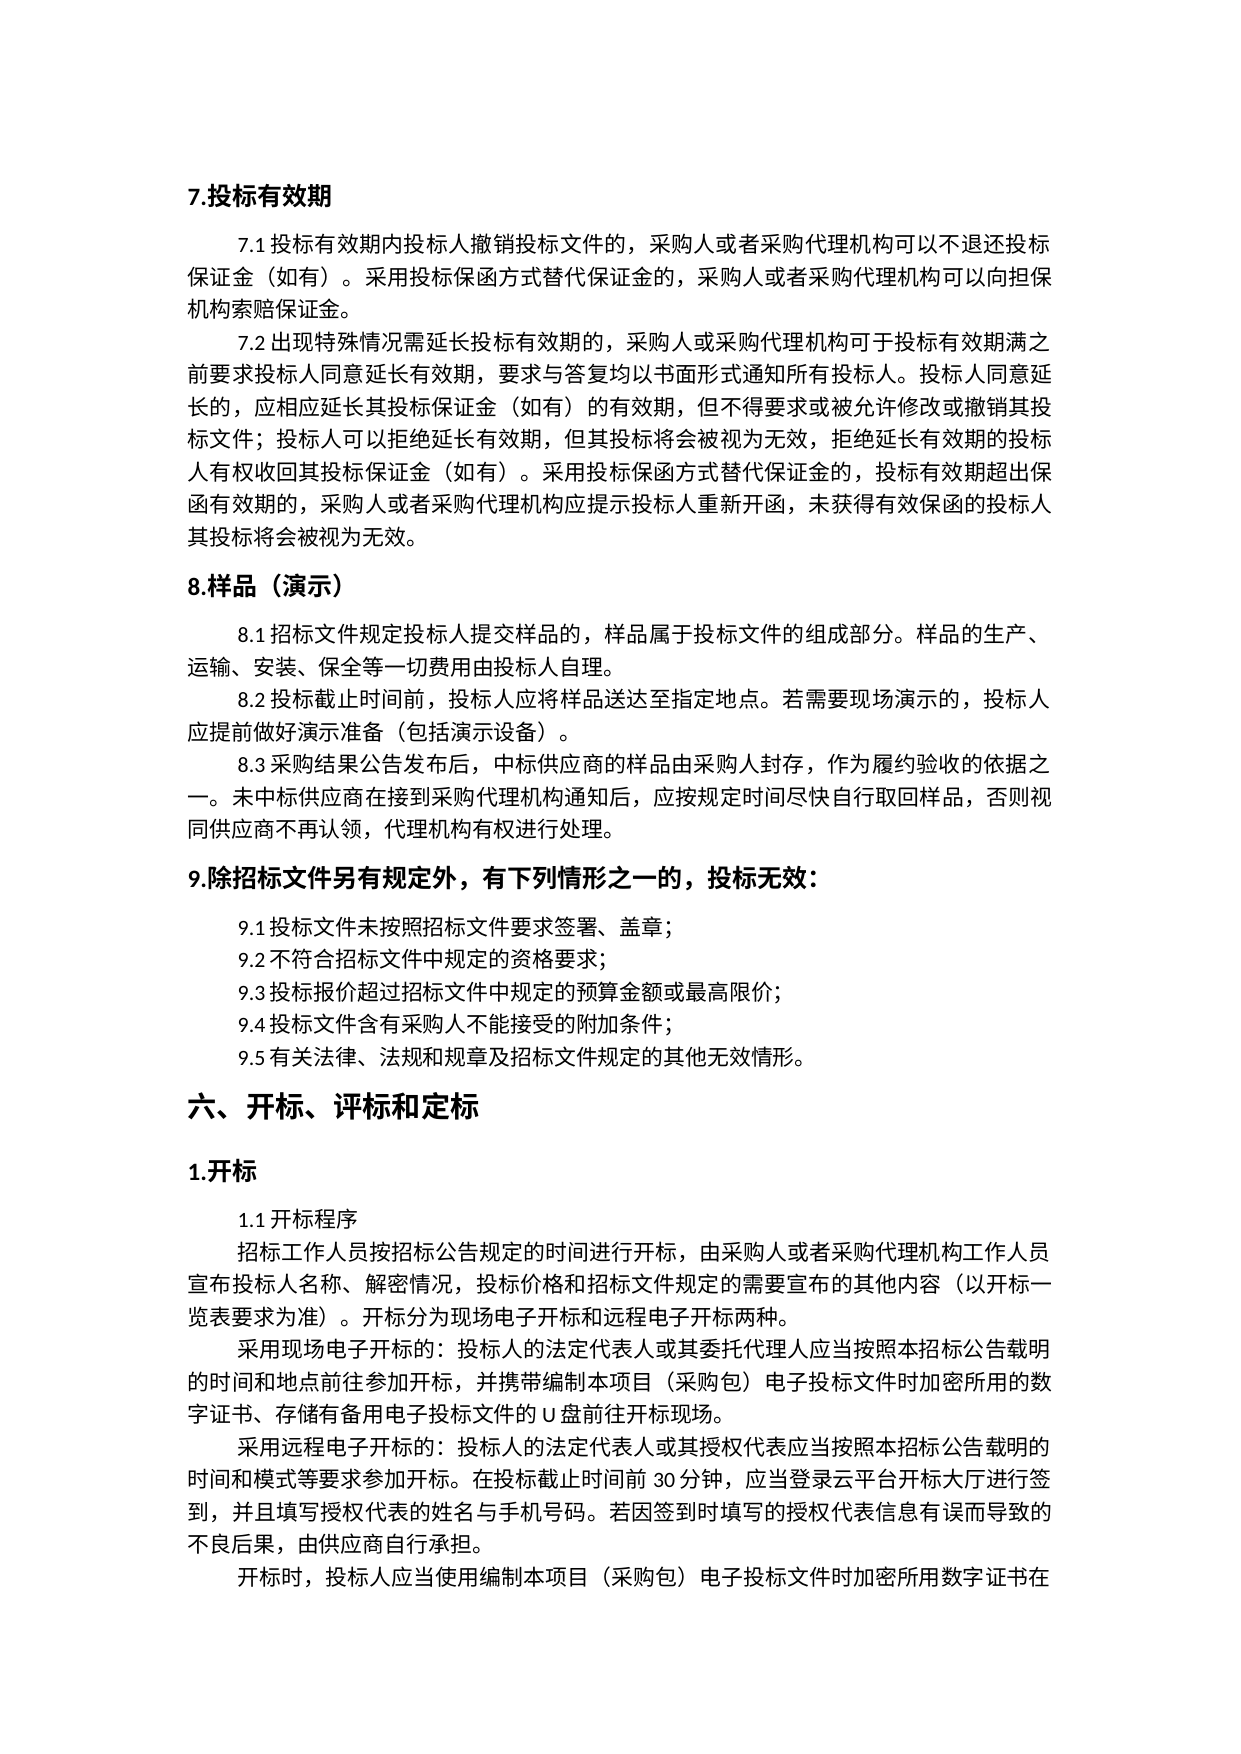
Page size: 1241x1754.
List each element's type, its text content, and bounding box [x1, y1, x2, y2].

text 招标工作人员按招标公告规定的时间进行开标，由采购人或者采购代理机构工作人员宣布投标人名称、解密情况，投标价格和招标文件规定的需要宣布的其他内容（以开标一览表要求为准）。开标分为现场电子开标和远程电子开标两种。 [187, 1234, 1053, 1332]
text 9.除招标文件另有规定外，有下列情形之一的，投标无效： [187, 844, 1053, 909]
text 9.4投标文件含有采购人不能接受的附加条件； [187, 1007, 1053, 1039]
text 8.2投标截止时间前，投标人应将样品送达至指定地点。若需要现场演示的，投标人应提前做好演示准备（包括演示设备）。 [187, 682, 1053, 747]
text 采用远程电子开标的：投标人的法定代表人或其授权代表应当按照本招标公告载明的时间和模式等要求参加开标。在投标截止时间前30分钟，应当登录云平台开标大厅进行签到，并且填写授权代表的姓名与手机号码。若因签到时填写的授权代表信息有误而导致的不良后果，由供应商自行承担。 [187, 1429, 1053, 1559]
text 7.2出现特殊情况需延长投标有效期的，采购人或采购代理机构可于投标有效期满之前要求投标人同意延长有效期，要求与答复均以书面形式通知所有投标人。投标人同意延长的，应相应延长其投标保证金（如有）的有效期，但不得要求或被允许修改或撤销其投标文件；投标人可以拒绝延长有效期，但其投标将会被视为无效，拒绝延长有效期的投标人有权收回其投标保证金（如有）。采用投标保函方式替代保证金的，投标有效期超出保函有效期的，采购人或者采购代理机构应提示投标人重新开函，未获得有效保函的投标人其投标将会被视为无效。 [187, 324, 1053, 552]
text 1.开标 [187, 1137, 1053, 1202]
text 9.1投标文件未按照招标文件要求签署、盖章； [187, 909, 1053, 942]
text 采用现场电子开标的：投标人的法定代表人或其委托代理人应当按照本招标公告载明的时间和地点前往参加开标，并携带编制本项目（采购包）电子投标文件时加密所用的数字证书、存储有备用电子投标文件的U盘前往开标现场。 [187, 1332, 1053, 1429]
text 8.样品（演示） [187, 552, 1053, 617]
text 7.1投标有效期内投标人撤销投标文件的，采购人或者采购代理机构可以不退还投标保证金（如有）。采用投标保函方式替代保证金的，采购人或者采购代理机构可以向担保机构索赔保证金。 [187, 227, 1053, 324]
text 8.1招标文件规定投标人提交样品的，样品属于投标文件的组成部分。样品的生产、运输、安装、保全等一切费用由投标人自理。 [187, 617, 1053, 682]
text 7.投标有效期 [187, 162, 1053, 227]
text 六、开标、评标和定标 [187, 1072, 1053, 1137]
text 9.5有关法律、法规和规章及招标文件规定的其他无效情形。 [187, 1039, 1053, 1072]
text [187, 1559, 1053, 1592]
text 9.3投标报价超过招标文件中规定的预算金额或最高限价； [187, 974, 1053, 1007]
text 9.2不符合招标文件中规定的资格要求； [187, 942, 1053, 974]
text 8.3采购结果公告发布后，中标供应商的样品由采购人封存，作为履约验收的依据之一。未中标供应商在接到采购代理机构通知后，应按规定时间尽快自行取回样品，否则视同供应商不再认领，代理机构有权进行处理。 [187, 747, 1053, 844]
text 1.1 开标程序 [187, 1202, 1053, 1234]
